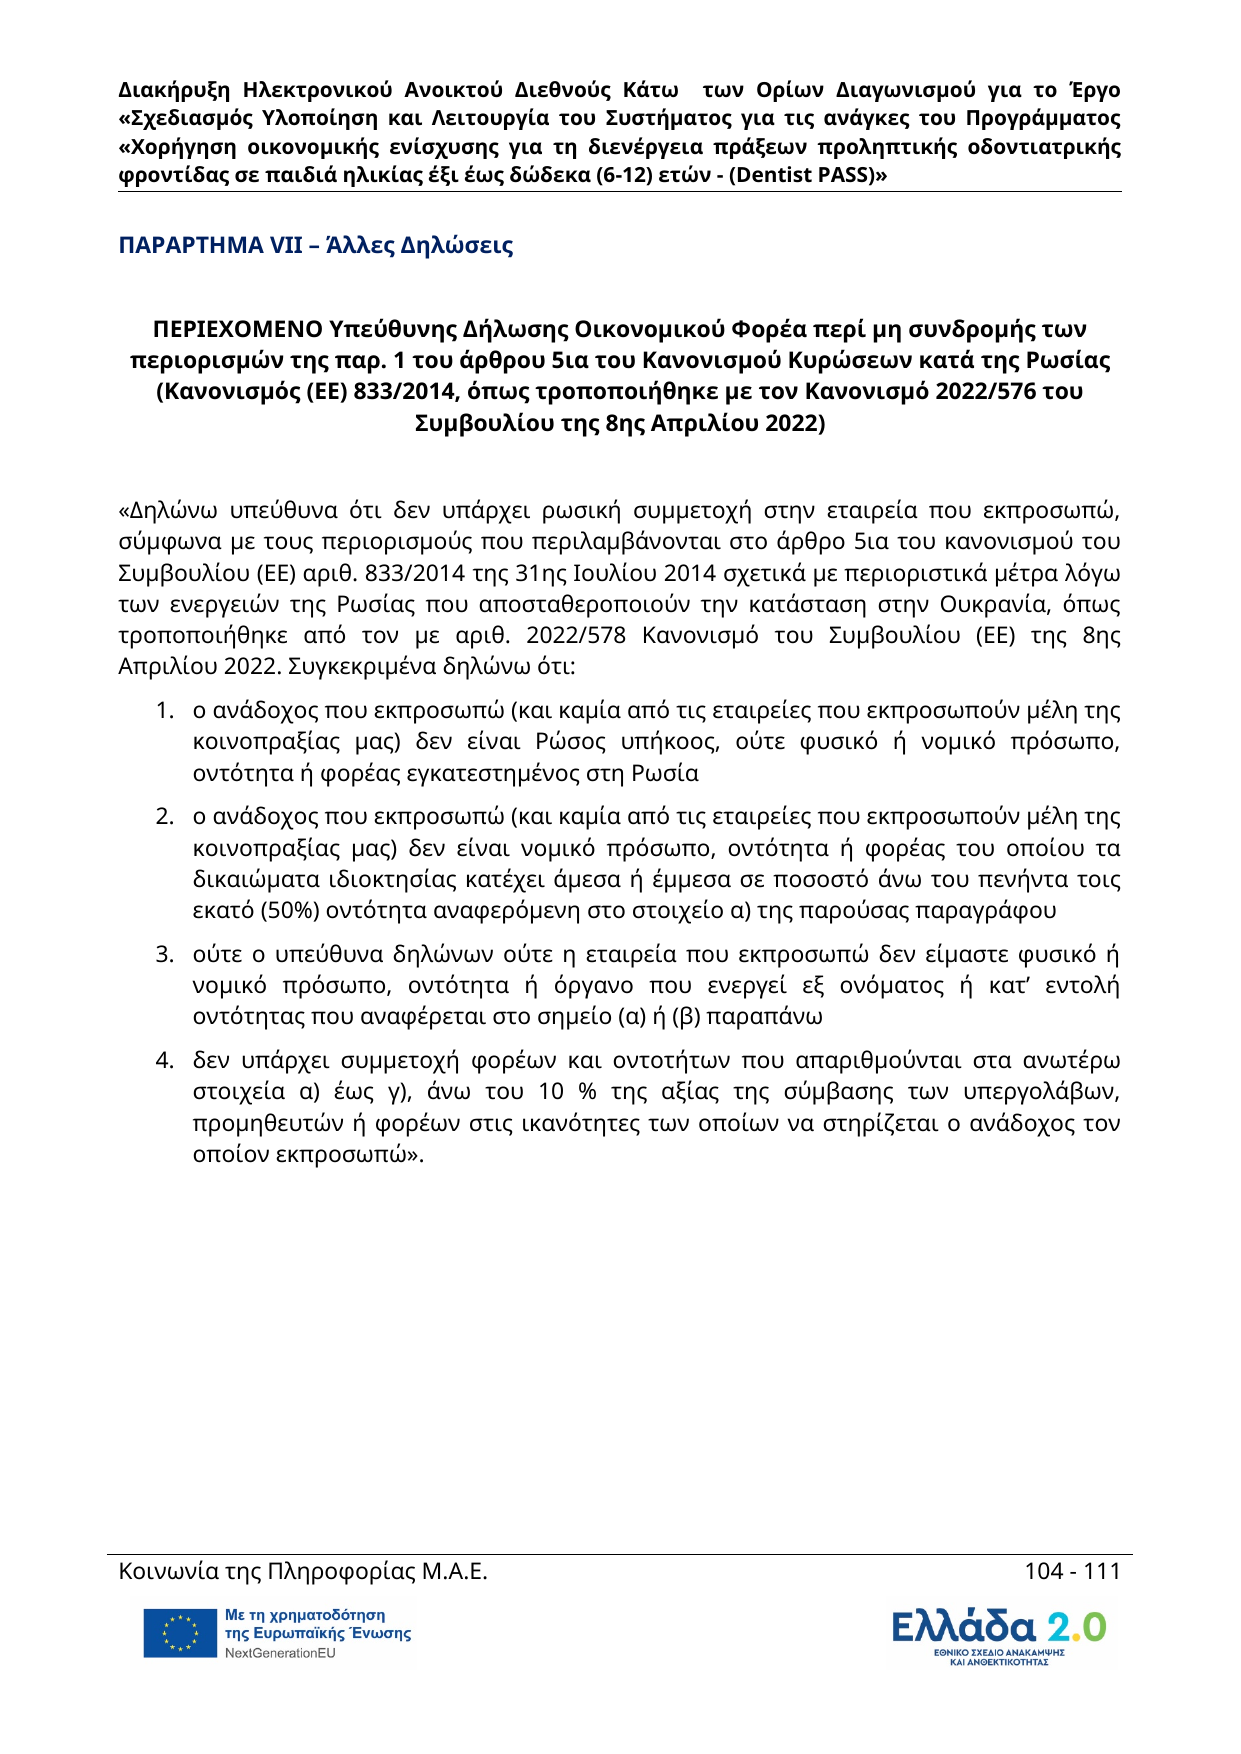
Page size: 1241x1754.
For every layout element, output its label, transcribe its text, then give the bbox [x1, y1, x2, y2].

list ο ανάδοχος που εκπροσωπώ (και καμία από τις εταιρείες που εκπροσωπούν μέλη της κοινοπραξίας μας) δεν είναι νομικό πρόσωπο, οντότητα ή φορέας του οποίου τα δικαιώματα ιδιοκτησίας κατέχει άμεσα ή έμμεσα σε ποσοστό άνω του πενήντα τοις εκατό (50%) οντότητα αναφερόμενη στο στοιχείο α) της παρούσας παραγράφου [155, 800, 1122, 925]
text «Δηλώνω υπεύθυνα ότι δεν υπάρχει ρωσική συμμετοχή στην εταιρεία που εκπροσωπώ, σύμφωνα με τους περιορισμούς που περιλαμβάνονται στο άρθρο 5ια του κανονισμού του Συμβουλίου (ΕΕ) αριθ. 833/2014 της 31ης Ιουλίου 2014 σχετικά με περιοριστικά μέτρα λόγω των ενεργειών της Ρωσίας που αποσταθεροποιούν την κατάσταση στην Ουκρανία, όπως τροποποιήθηκε από τον με αριθ. 2022/578 Κανονισμό του Συμβουλίου (ΕΕ) της 8ης Απριλίου 2022. Συγκεκριμένα δηλώνω ότι: [118, 494, 1122, 681]
list δεν υπάρχει συμμετοχή φορέων και οντοτήτων που απαριθμούνται στα ανωτέρω στοιχεία α) έως γ), άνω του 10 % της αξίας της σύμβασης των υπεργολάβων, προμηθευτών ή φορέων στις ικανότητες των οποίων να στηρίζεται ο ανάδοχος τον οποίον εκπροσωπώ». [155, 1044, 1122, 1169]
list ο ανάδοχος που εκπροσωπώ (και καμία από τις εταιρείες που εκπροσωπούν μέλη της κοινοπραξίας μας) δεν είναι Ρώσος υπήκοος, ούτε φυσικό ή νομικό πρόσωπο, οντότητα ή φορέας εγκατεστημένος στη Ρωσία [155, 694, 1122, 788]
list ούτε ο υπεύθυνα δηλώνων ούτε η εταιρεία που εκπροσωπώ δεν είμαστε φυσικό ή νομικό πρόσωπο, οντότητα ή όργανο που ενεργεί εξ ονόματος ή κατ’ εντολή οντότητας που αναφέρεται στο σημείο (α) ή (β) παραπάνω [155, 938, 1122, 1031]
subtitle ΠΑΡΑΡΤΗΜΑ VIΙ – Άλλες Δηλώσεις [118, 229, 1122, 261]
text ΠΕΡΙΕΧΟΜΕΝΟ Υπεύθυνης Δήλωσης Οικονομικού Φορέα περί μη συνδρομής των περιορισμών της παρ. 1 του άρθρου 5ια του Κανονισμού Κυρώσεων κατά της Ρωσίας (Κανονισμός (ΕΕ) 833/2014, όπως τροποποιήθηκε με τον Κανονισμό 2022/576 του Συμβουλίου της 8ης Απριλίου 2022) [118, 313, 1122, 438]
